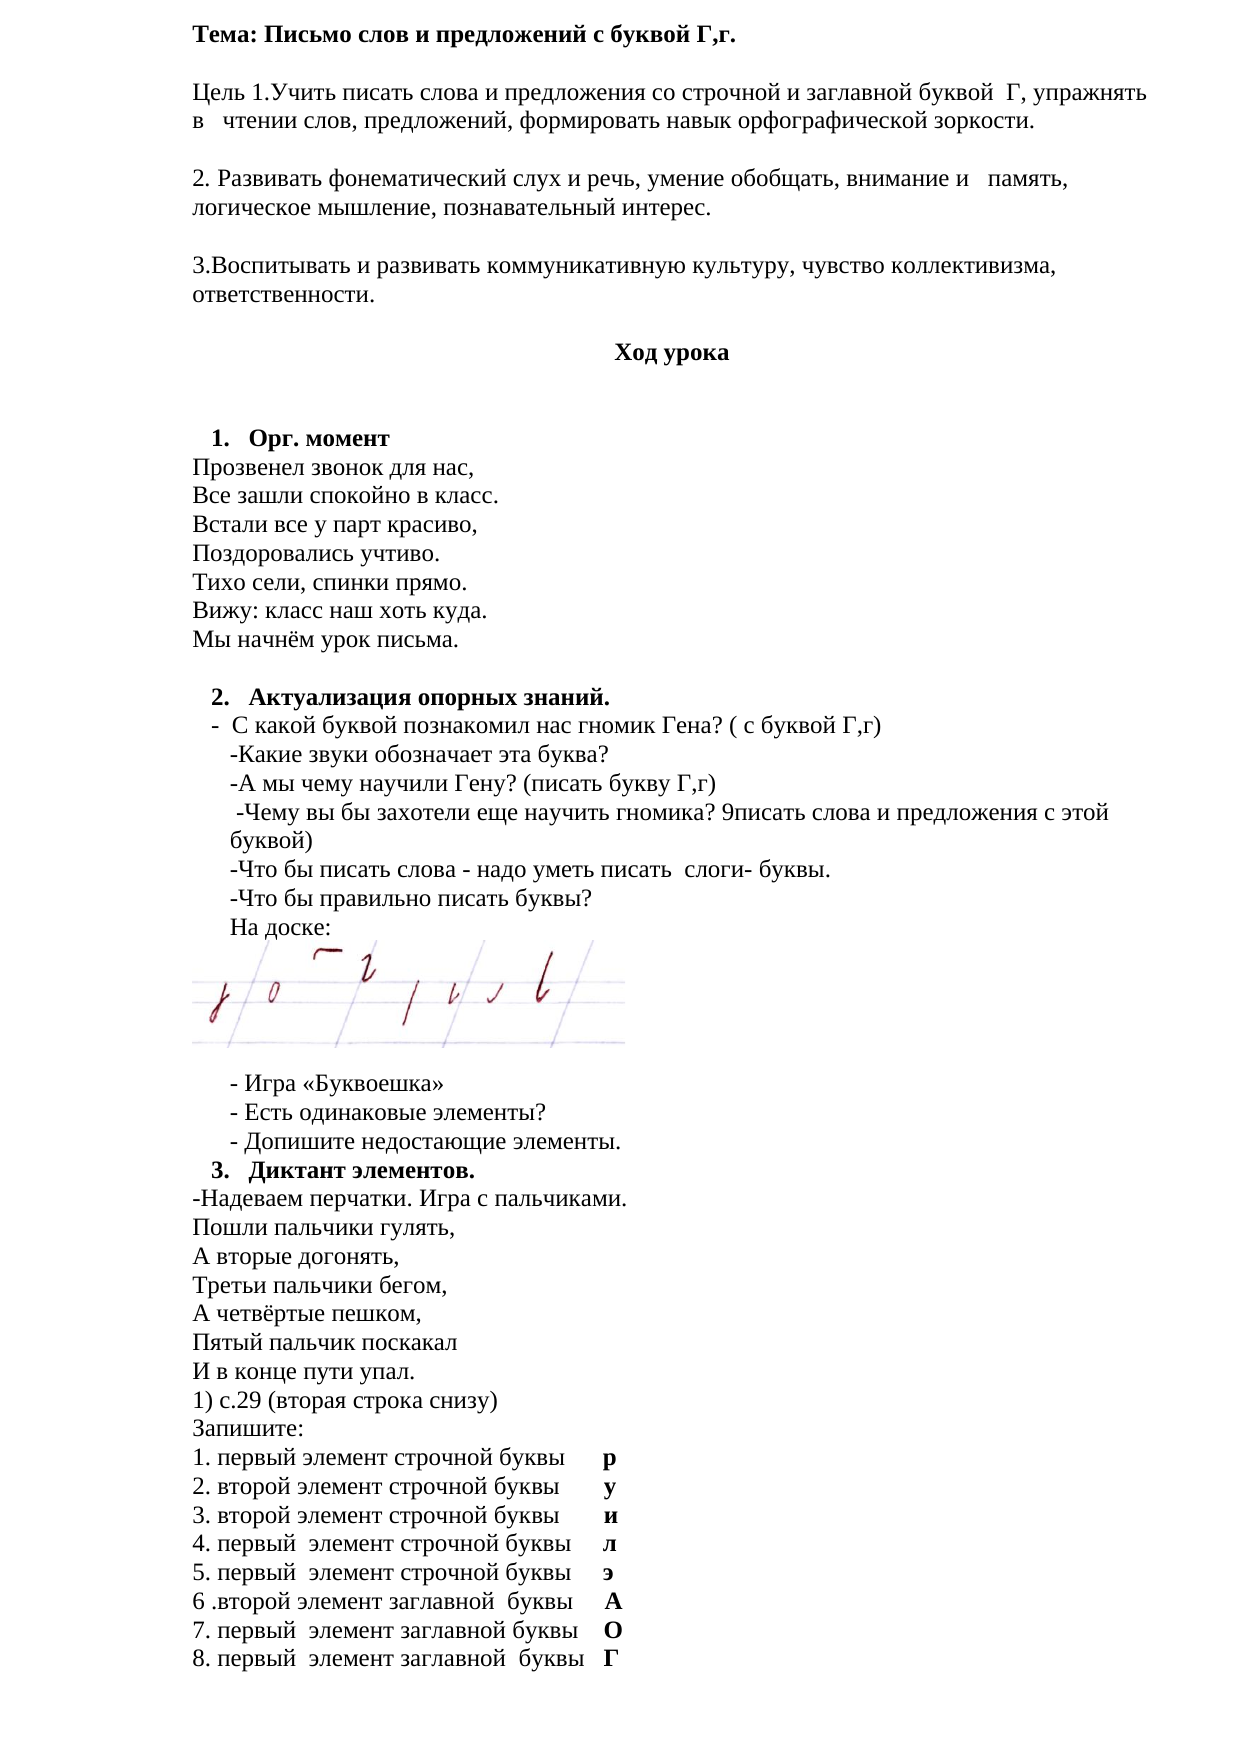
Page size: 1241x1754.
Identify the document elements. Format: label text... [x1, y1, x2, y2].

text Мы начнём урок письма. [192, 624, 1152, 653]
text 1) с.29 (вторая строка снизу) [192, 1385, 1152, 1413]
text -Что бы писать слова - надо уметь писать слоги- буквы. [229, 854, 1152, 883]
text -Надеваем перчатки. Игра с пальчиками. [192, 1183, 1152, 1212]
text 2. второй элемент строчной буквы у [192, 1471, 1152, 1500]
list Актуализация опорных знаний. [211, 682, 1152, 710]
text 5. первый элемент строчной буквы э [192, 1557, 1152, 1586]
list Орг. момент [211, 423, 1152, 452]
list Диктант элементов. [211, 1155, 1152, 1183]
text -А мы чему научили Гену? (писать букву Г,г) [229, 768, 1152, 797]
text И в конце пути упал. [192, 1356, 1152, 1385]
text А четвёртые пешком, [192, 1298, 1152, 1327]
text А вторые догонять, [192, 1241, 1152, 1270]
text 3.Воспитывать и развивать коммуникативную культуру, чувство коллективизма, ответственности. [192, 250, 1152, 307]
text 1. первый элемент строчной буквы р [192, 1442, 1152, 1471]
text Цель 1.Учить писать слова и предложения со строчной и заглавной буквой Г, упражнять в чтении слов, предложений, формировать навык орфографической зоркости. [192, 77, 1152, 134]
text Вижу: класс наш хоть куда. [192, 595, 1152, 624]
text - Есть одинаковые элементы? [229, 1097, 1152, 1126]
text Все зашли спокойно в класс. [192, 480, 1152, 509]
text Прозвенел звонок для нас, [192, 452, 1152, 480]
text Пятый пальчик поскакал [192, 1327, 1152, 1356]
text 7. первый элемент заглавной буквы О [192, 1615, 1152, 1643]
text Запишите: [192, 1413, 1152, 1442]
picture [192, 940, 625, 1048]
text 2. Развивать фонематический слух и речь, умение обобщать, внимание и память, логическое мышление, познавательный интерес. [192, 163, 1152, 221]
text 6 .второй элемент заглавной буквы А [192, 1586, 1152, 1615]
text Тема: Письмо слов и предложений с буквой Г,г. [192, 19, 1152, 47]
text Тихо сели, спинки прямо. [192, 567, 1152, 595]
text Пошли пальчики гулять, [192, 1212, 1152, 1241]
text На доске: [229, 912, 1152, 940]
text 8. первый элемент заглавной буквы Г [192, 1643, 1152, 1672]
text -Какие звуки обозначает эта буква? [229, 739, 1152, 768]
text Поздоровались учтиво. [192, 538, 1152, 567]
text Ход урока [192, 337, 1152, 365]
text - С какой буквой познакомил нас гномик Гена? ( с буквой Г,г) [211, 710, 1152, 739]
text -Чему вы бы захотели еще научить гномика? 9писать слова и предложения с этой буквой) [229, 797, 1152, 854]
text 4. первый элемент строчной буквы л [192, 1528, 1152, 1557]
text Встали все у парт красиво, [192, 509, 1152, 538]
text Третьи пальчики бегом, [192, 1270, 1152, 1298]
text -Что бы правильно писать буквы? [229, 883, 1152, 912]
text 3. второй элемент строчной буквы и [192, 1500, 1152, 1528]
text - Допишите недостающие элементы. [229, 1126, 1152, 1155]
